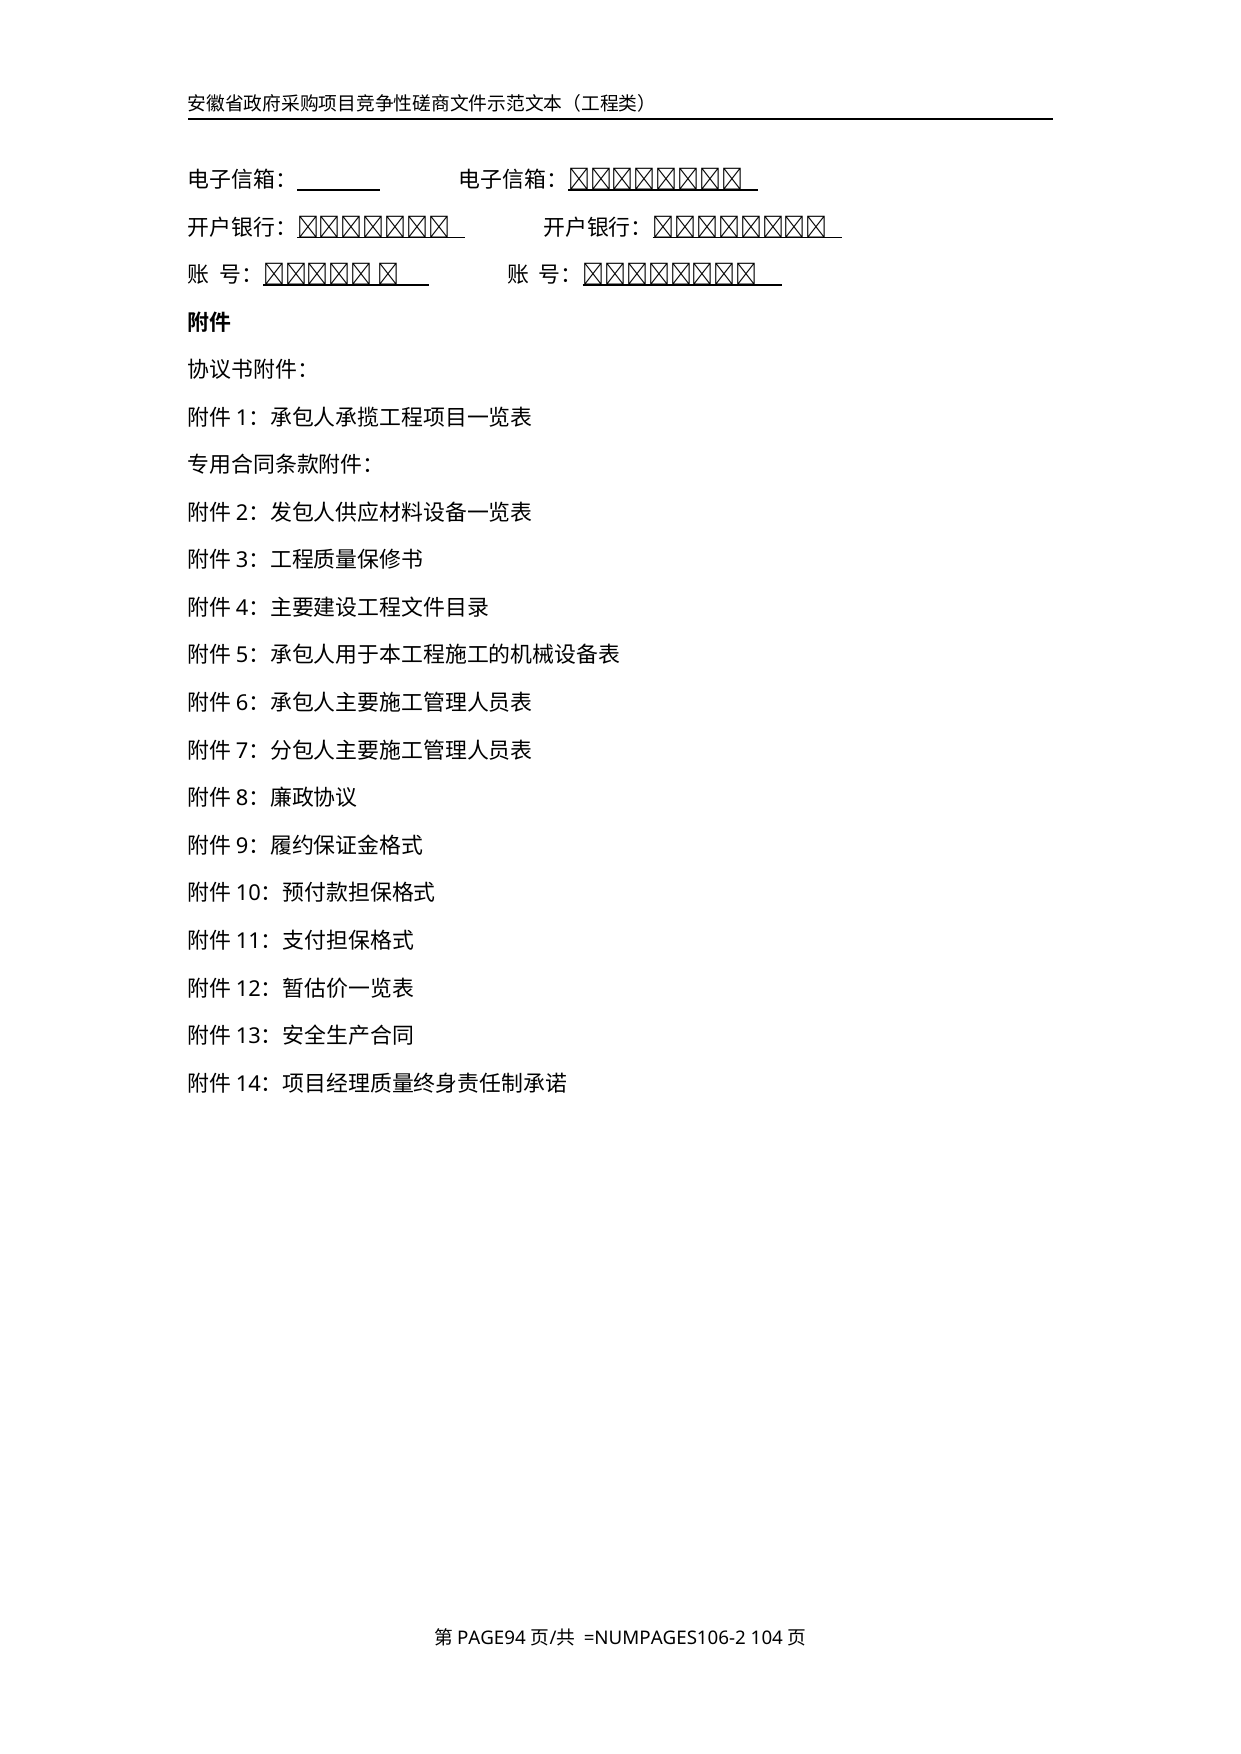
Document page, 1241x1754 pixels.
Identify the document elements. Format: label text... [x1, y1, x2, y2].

text 附件5：承包人用于本工程施工的机械设备表 [187, 637, 1053, 669]
text 开户银行： 开户银行： [187, 209, 1053, 241]
text 协议书附件： [187, 352, 1053, 384]
text 附件9：履约保证金格式 [187, 828, 1053, 859]
text 附件12：暂估价一览表 [187, 971, 1053, 1002]
text 附件3：工程质量保修书 [187, 542, 1053, 574]
text 附件8：廉政协议 [187, 780, 1053, 812]
text 附件14：项目经理质量终身责任制承诺 [187, 1066, 1053, 1098]
text 附件1：承包人承揽工程项目一览表 [187, 399, 1053, 431]
text 电子信箱： 电子信箱： [187, 162, 1053, 194]
text 附件11：支付担保格式 [187, 923, 1053, 955]
text 附件7：分包人主要施工管理人员表 [187, 733, 1053, 764]
text 附件10：预付款担保格式 [187, 875, 1053, 907]
text 附件13：安全生产合同 [187, 1018, 1053, 1050]
text 账 号：  账 号： [187, 257, 1053, 289]
text 专用合同条款附件： [187, 447, 1053, 479]
text 附件2：发包人供应材料设备一览表 [187, 494, 1053, 526]
text 附件 [187, 304, 1053, 336]
text 附件6：承包人主要施工管理人员表 [187, 685, 1053, 717]
text 附件4：主要建设工程文件目录 [187, 590, 1053, 622]
